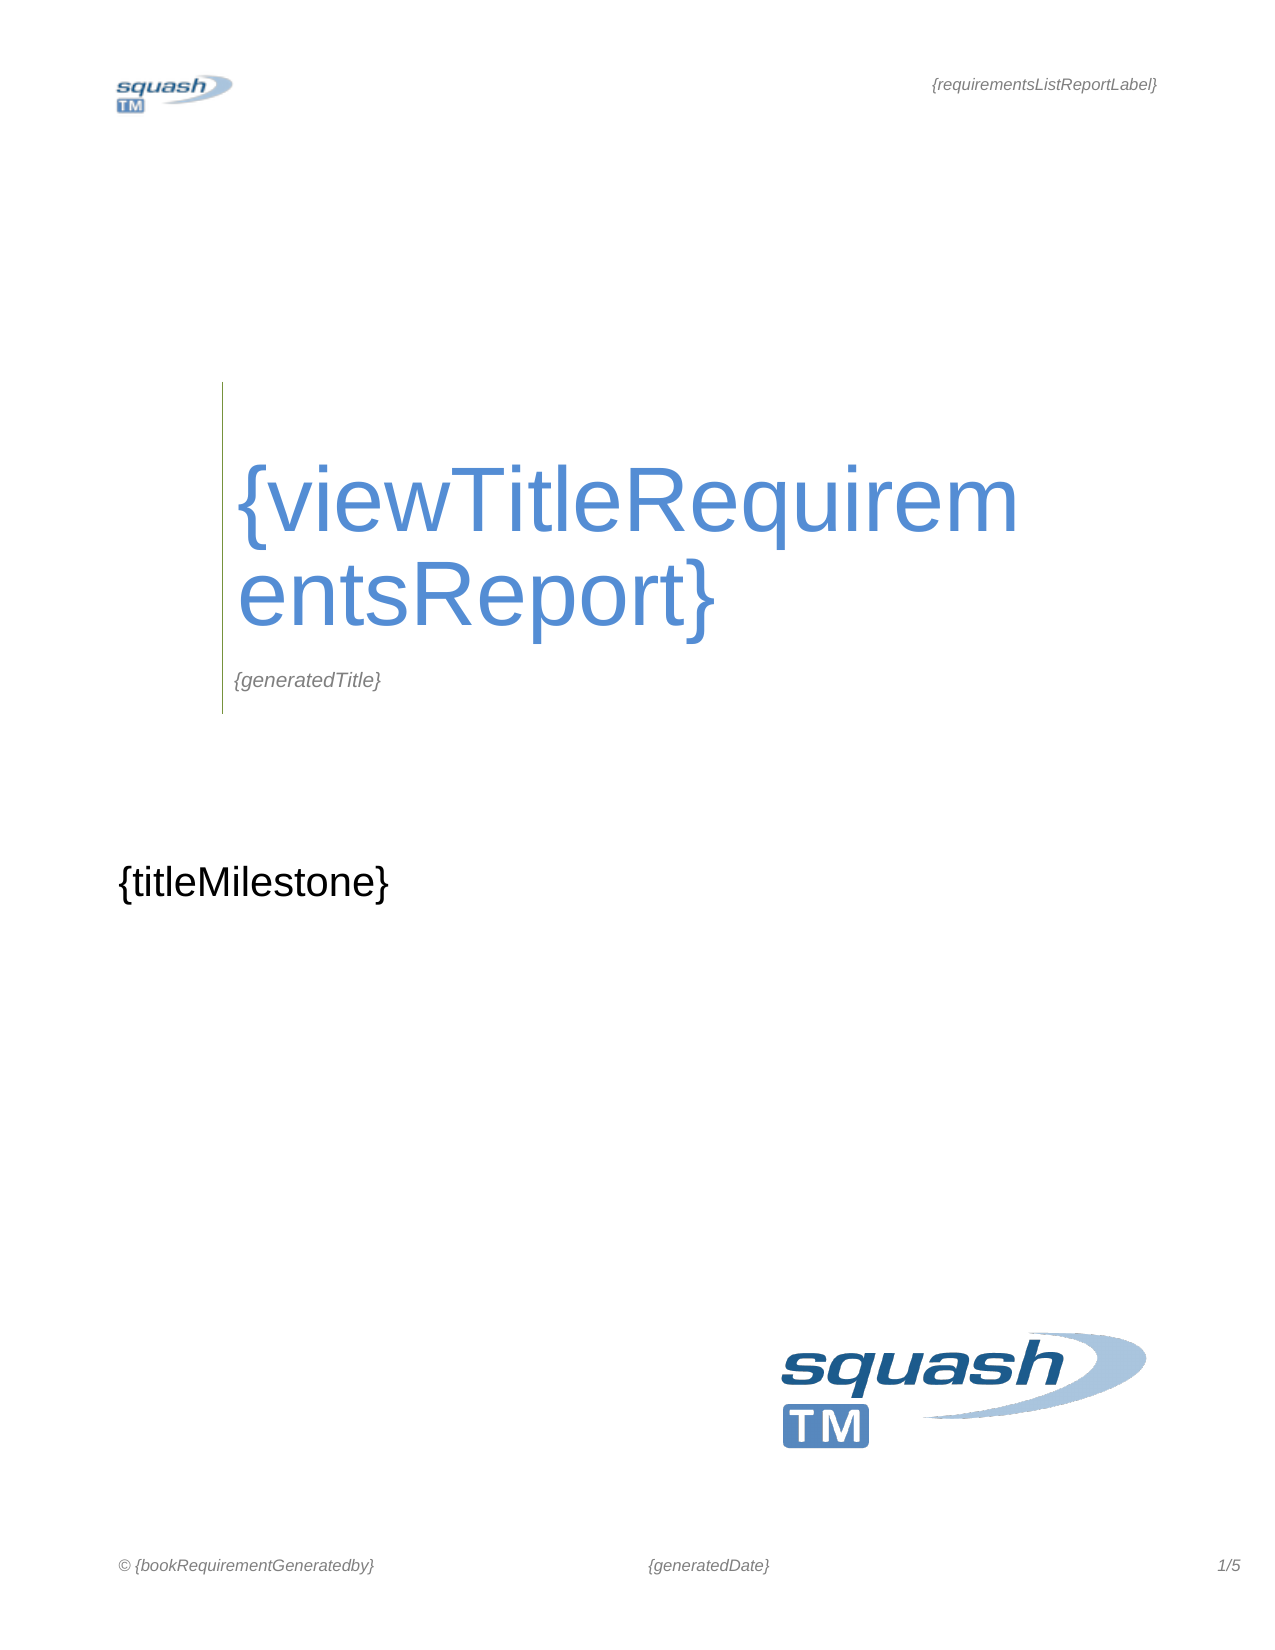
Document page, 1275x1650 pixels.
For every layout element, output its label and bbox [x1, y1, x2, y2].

picture [111, 69, 237, 117]
picture [765, 1312, 1158, 1458]
